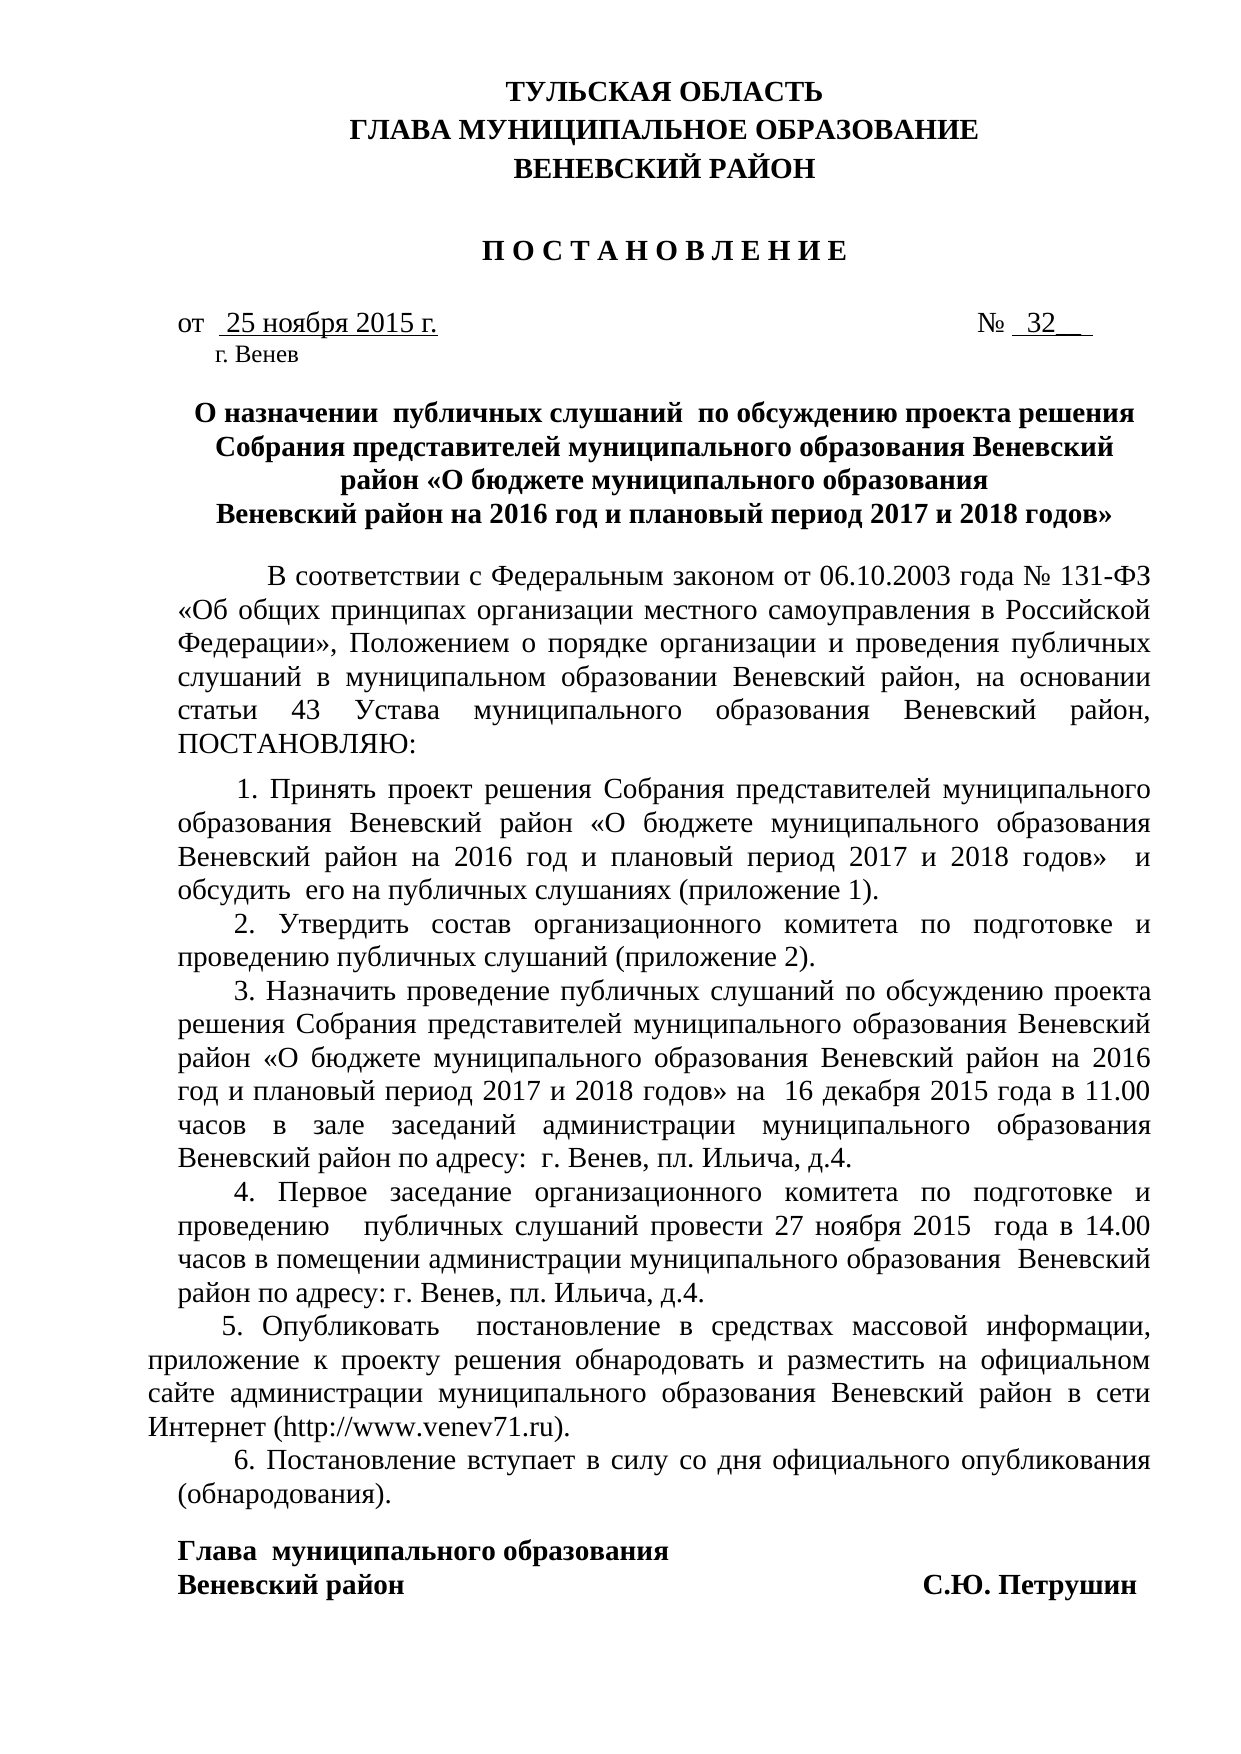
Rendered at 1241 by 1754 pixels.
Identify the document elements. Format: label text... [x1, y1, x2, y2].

text 1. Принять проект решения Собрания представителей муниципального образования Веневский район «О бюджете муниципального образования Веневский район на 2016 год и плановый период 2017 и 2018 годов» и обсудить его на публичных слушаниях (приложение 1). [177, 772, 1152, 906]
text Веневский район С.Ю. Петрушин [177, 1567, 1152, 1601]
text В соответствии с Федеральным законом от 06.10.2003 года № 131-ФЗ «Об общих принципах организации местного самоуправления в Российской Федерации», Положением о порядке организации и проведения публичных слушаний в муниципальном образовании Веневский район, на основании статьи 43 Устава муниципального образования Веневский район, ПОСТАНОВЛЯЮ: [177, 558, 1152, 759]
text Веневский район на 2016 год и плановый период 2017 и 2018 годов» [177, 496, 1152, 529]
text Глава муниципального образования [177, 1533, 1152, 1567]
text ТУЛЬСКАЯ ОБЛАСТЬ [177, 74, 1152, 107]
text ГЛАВА МУНИЦИПАЛЬНОЕ ОБРАЗОВАНИЕ [177, 112, 1152, 146]
subtitle от 25 ноября 2015 г. № 32__ [177, 306, 1152, 339]
text 5. Опубликовать постановление в средствах массовой информации, приложение к проекту решения обнародовать и разместить на официальном сайте администрации муниципального образования Веневский район в сети Интернет (http://www.venev71.ru). [148, 1308, 1152, 1442]
text ВЕНЕВСКИЙ РАЙОН [177, 151, 1152, 184]
text 3. Назначить проведение публичных слушаний по обсуждению проекта решения Собрания представителей муниципального образования Веневский район «О бюджете муниципального образования Веневский район на 2016 год и плановый период 2017 и 2018 годов» на 16 декабря 2015 года в 11.00 часов в зале заседаний администрации муниципального образования Веневский район по адресу: г. Венев, пл. Ильича, д.4. [177, 973, 1152, 1174]
subtitle П О С Т А Н О В Л Е Н И Е [177, 233, 1152, 267]
text О назначении публичных слушаний по обсуждению проекта решения Собрания представителей муниципального образования Веневский район «О бюджете муниципального образования [177, 395, 1152, 496]
text 6. Постановление вступает в силу со дня официального опубликования (обнародования). [177, 1442, 1152, 1509]
subtitle г. Венев [177, 339, 1152, 368]
text 4. Первое заседание организационного комитета по подготовке и проведению публичных слушаний провести 27 ноября 2015 года в 14.00 часов в помещении администрации муниципального образования Веневский район по адресу: г. Венев, пл. Ильича, д.4. [177, 1174, 1152, 1308]
text 2. Утвердить состав организационного комитета по подготовке и проведению публичных слушаний (приложение 2). [177, 906, 1152, 973]
